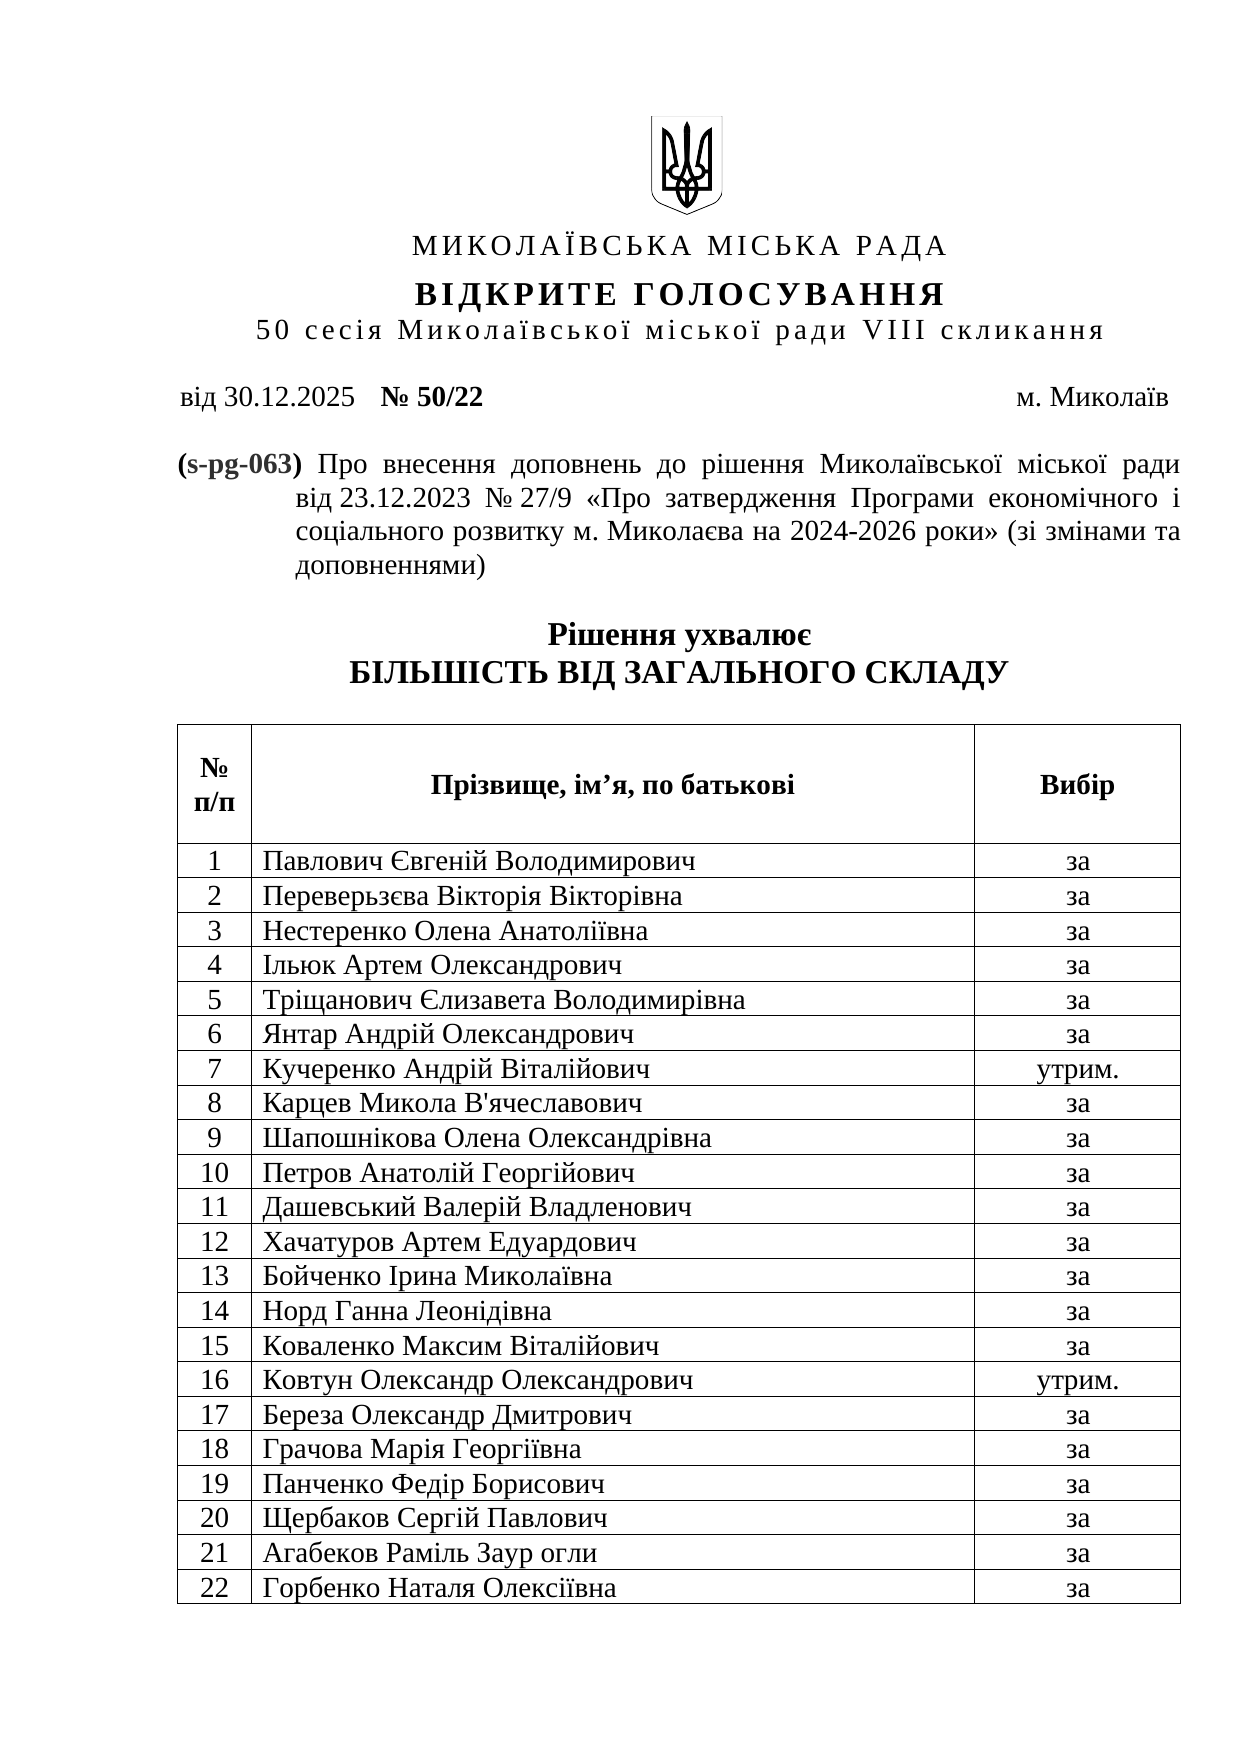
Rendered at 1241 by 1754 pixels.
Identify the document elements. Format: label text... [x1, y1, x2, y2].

table_cell за [975, 1397, 1180, 1430]
table_header від 30.12.2025 [169, 379, 369, 413]
table_cell 4 [178, 947, 251, 981]
table_header Вибір [975, 725, 1180, 842]
table_cell за [975, 844, 1180, 877]
table_cell за [975, 1086, 1180, 1119]
table_cell за [975, 947, 1180, 981]
table_cell утрим. [975, 1051, 1180, 1084]
table_cell 6 [178, 1016, 251, 1050]
table_cell 9 [178, 1120, 251, 1154]
text (s-pg-063) Про внесення доповнень до рішення Миколаївської міської ради від 23.12.2023 № 27/9 «Про затвердження Програми економічного і соціального розвитку м. Миколаєва на 2024-2026 роки» (зі змінами та доповненнями) [177, 446, 1181, 581]
table_header № 50/22 [369, 379, 989, 413]
table_header Прізвище, ім’я, по батькові [252, 725, 974, 842]
table_cell за [975, 1016, 1180, 1050]
table_cell за [975, 1328, 1180, 1361]
table_cell за [975, 1120, 1180, 1154]
table_cell за [975, 1155, 1180, 1188]
table_cell за [975, 1466, 1180, 1499]
table_cell Шапошнікова Олена Олександрівна [252, 1120, 974, 1154]
table_cell Павлович Євгеній Володимирович [252, 844, 974, 877]
table_cell 13 [178, 1259, 251, 1292]
table_cell 7 [178, 1051, 251, 1084]
table_cell Хачатуров Артем Едуардович [252, 1224, 974, 1257]
table_cell 17 [178, 1397, 251, 1430]
table_cell 18 [178, 1431, 251, 1465]
table_cell за [975, 913, 1180, 946]
table_cell 3 [178, 913, 251, 946]
table_cell за [975, 1224, 1180, 1257]
table_cell 15 [178, 1328, 251, 1361]
table_cell Грачова Марія Георгіївна [252, 1431, 974, 1465]
table_cell Нестеренко Олена Анатоліївна [252, 913, 974, 946]
table_cell 21 [178, 1535, 251, 1569]
table_cell 19 [178, 1466, 251, 1499]
table_cell 8 [178, 1086, 251, 1119]
table_cell Янтар Андрій Олександрович [252, 1016, 974, 1050]
table_cell 10 [178, 1155, 251, 1188]
text 50 сесія Миколаївської міської ради VIII скликання [177, 312, 1181, 346]
table_cell за [975, 1431, 1180, 1465]
table_cell Агабеков Раміль Заур огли [252, 1535, 974, 1569]
table_cell 14 [178, 1293, 251, 1327]
table_cell 12 [178, 1224, 251, 1257]
table_cell Кучеренко Андрій Віталійович [252, 1051, 974, 1084]
text МИКОЛАЇВСЬКА МІСЬКА РАДА [177, 228, 1181, 262]
table_cell Ільюк Артем Олександрович [252, 947, 974, 981]
table_cell 1 [178, 844, 251, 877]
table_cell 5 [178, 982, 251, 1015]
text Рішення ухвалює [177, 614, 1181, 652]
table_cell Петров Анатолій Георгійович [252, 1155, 974, 1188]
table_cell Норд Ганна Леонідівна [252, 1293, 974, 1327]
table_cell за [975, 878, 1180, 912]
table_cell Тріщанович Єлизавета Володимирівна [252, 982, 974, 1015]
text БІЛЬШІСТЬ ВІД ЗАГАЛЬНОГО СКЛАДУ [177, 652, 1181, 691]
table_cell Коваленко Максим Віталійович [252, 1328, 974, 1361]
table_cell за [975, 1535, 1180, 1569]
table_cell за [975, 1259, 1180, 1292]
table_cell 11 [178, 1189, 251, 1223]
table_cell за [975, 982, 1180, 1015]
text ВІДКРИТЕ ГОЛОСУВАННЯ [177, 274, 1181, 312]
table_cell 2 [178, 878, 251, 912]
table_cell 16 [178, 1362, 251, 1396]
table_cell утрим. [975, 1362, 1180, 1396]
table_cell Переверьзєва Вікторія Вікторівна [252, 878, 974, 912]
table_cell за [975, 1293, 1180, 1327]
table_cell Панченко Федір Борисович [252, 1466, 974, 1499]
table_cell Карцев Микола В'ячеславович [252, 1086, 974, 1119]
table_cell Дашевський Валерій Владленович [252, 1189, 974, 1223]
table_cell Щербаков Сергій Павлович [252, 1501, 974, 1534]
table_cell 22 [178, 1570, 251, 1603]
table_cell Горбенко Наталя Олексіївна [252, 1570, 974, 1603]
table_cell Бойченко Ірина Миколаївна [252, 1259, 974, 1292]
table_cell Береза Олександр Дмитрович [252, 1397, 974, 1430]
table_header м. Миколаїв [989, 379, 1180, 413]
table_cell Ковтун Олександр Олександрович [252, 1362, 974, 1396]
table_cell 20 [178, 1501, 251, 1534]
table_header № п/п [178, 725, 251, 842]
table_cell за [975, 1570, 1180, 1603]
table_cell за [975, 1189, 1180, 1223]
table_cell за [975, 1501, 1180, 1534]
